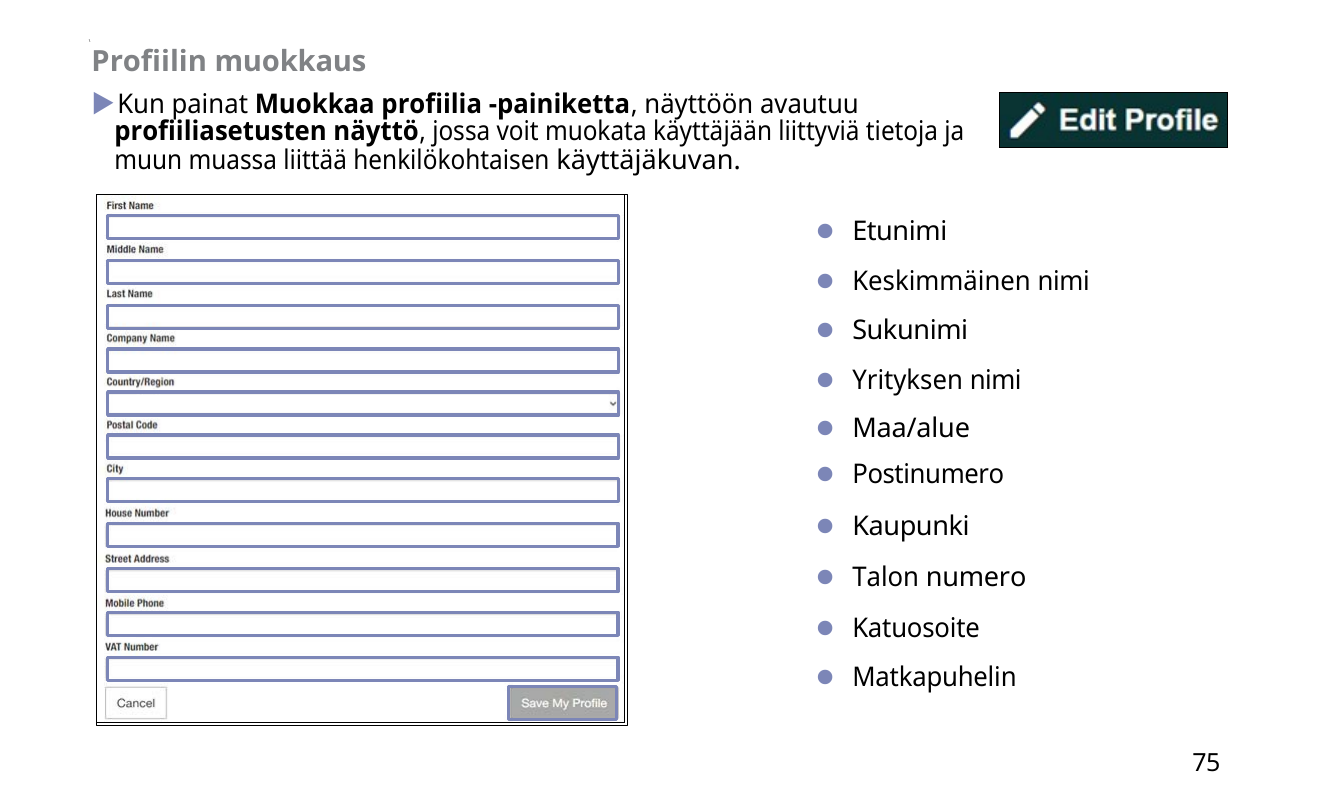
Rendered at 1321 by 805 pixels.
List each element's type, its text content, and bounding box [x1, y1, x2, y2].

list Keskimmäinen nimi [816, 261, 1258, 298]
picture [97, 195, 624, 722]
list Etunimi [816, 211, 1258, 248]
list Sukunimi [816, 311, 1258, 347]
list Talon numero [816, 557, 1258, 594]
list Postinumero [816, 454, 1258, 491]
list Yrityksen nimi [816, 360, 1258, 397]
list Kun painat Muokkaa profiilia -painiketta, näyttöön avautuu profiiliasetusten näyttö, jossa voit muokata käyttäjään liittyviä tietoja ja muun muassa liittää henkilökohtaisen käyttäjäkuvan. [91, 91, 992, 177]
list Kaupunki [816, 507, 1258, 544]
list Matkapuhelin [816, 657, 1258, 694]
list Katuosoite [816, 609, 1258, 646]
subtitle \ Profiilin muokkaus [88, 37, 1258, 80]
picture [1000, 93, 1227, 147]
list Maa/alue [816, 408, 1258, 445]
